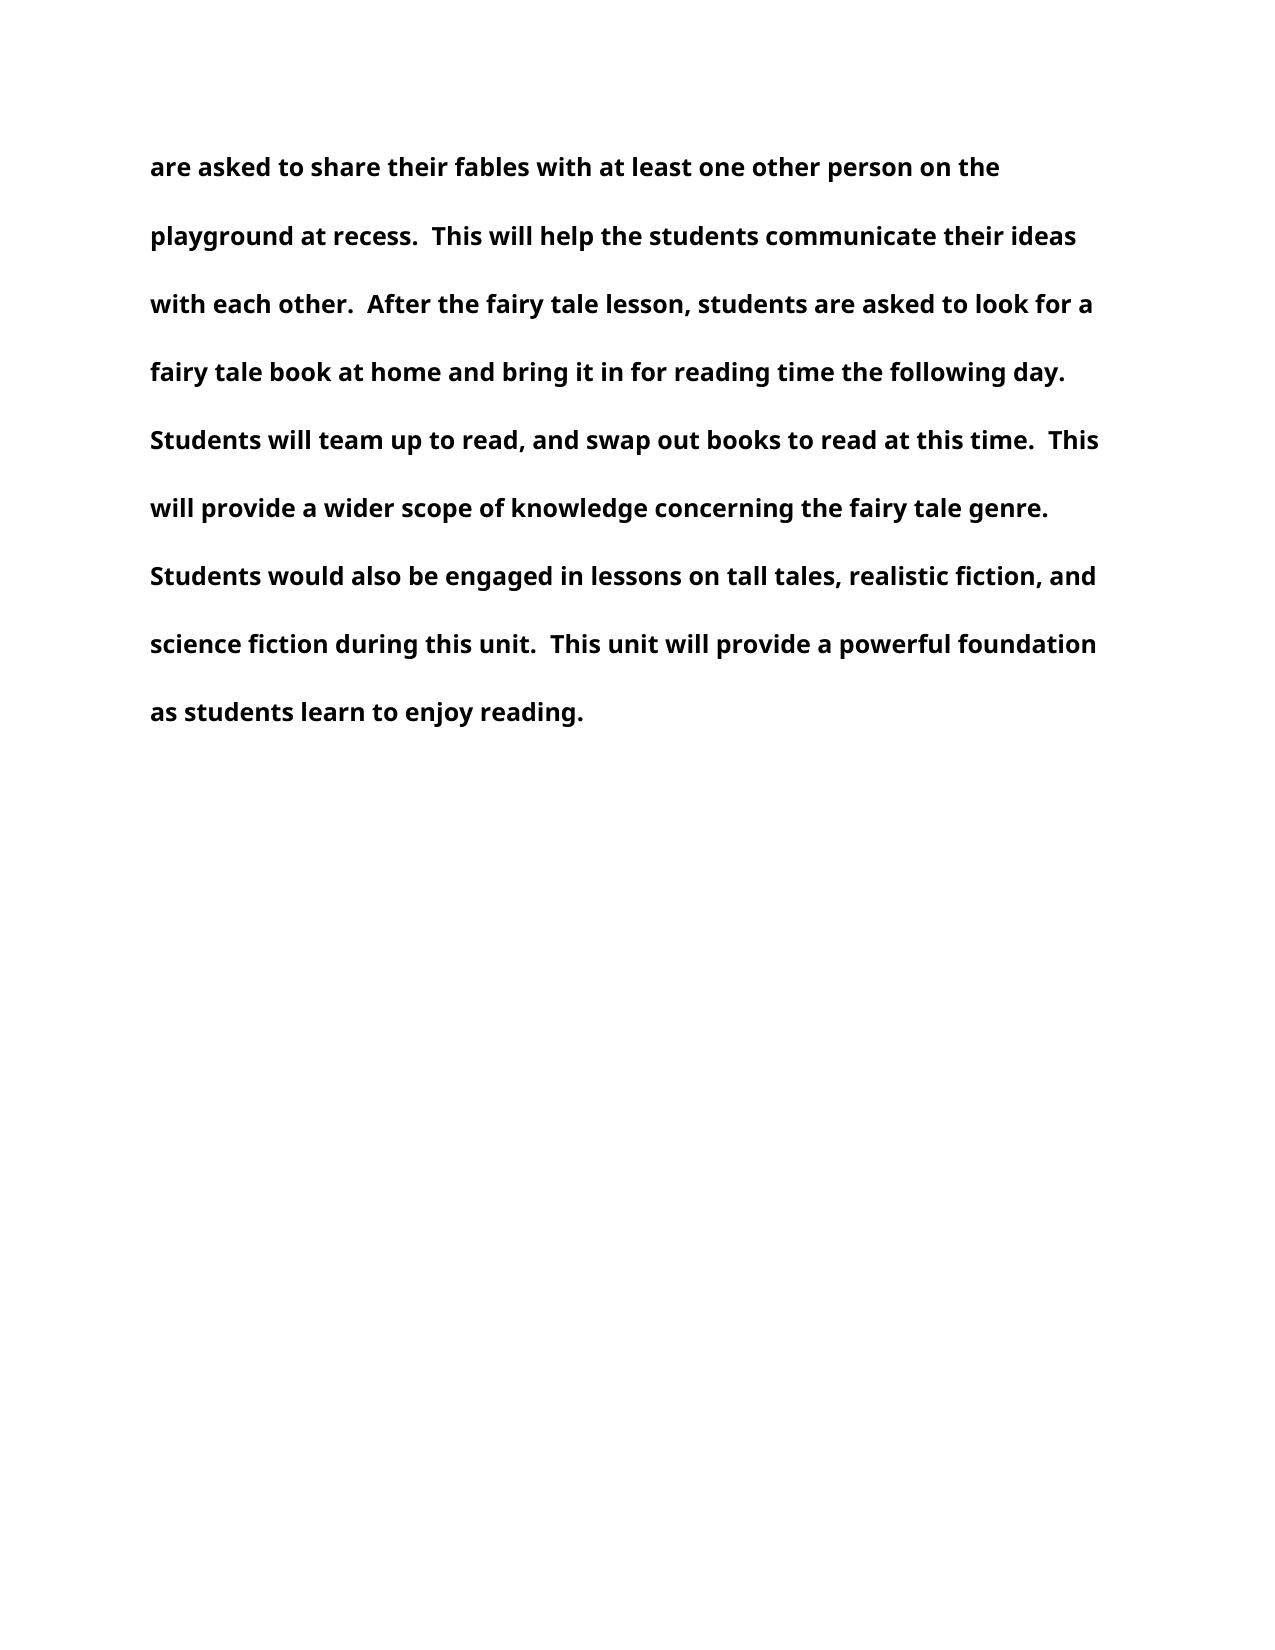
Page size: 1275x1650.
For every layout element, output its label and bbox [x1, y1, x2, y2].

text [150, 150, 1125, 729]
